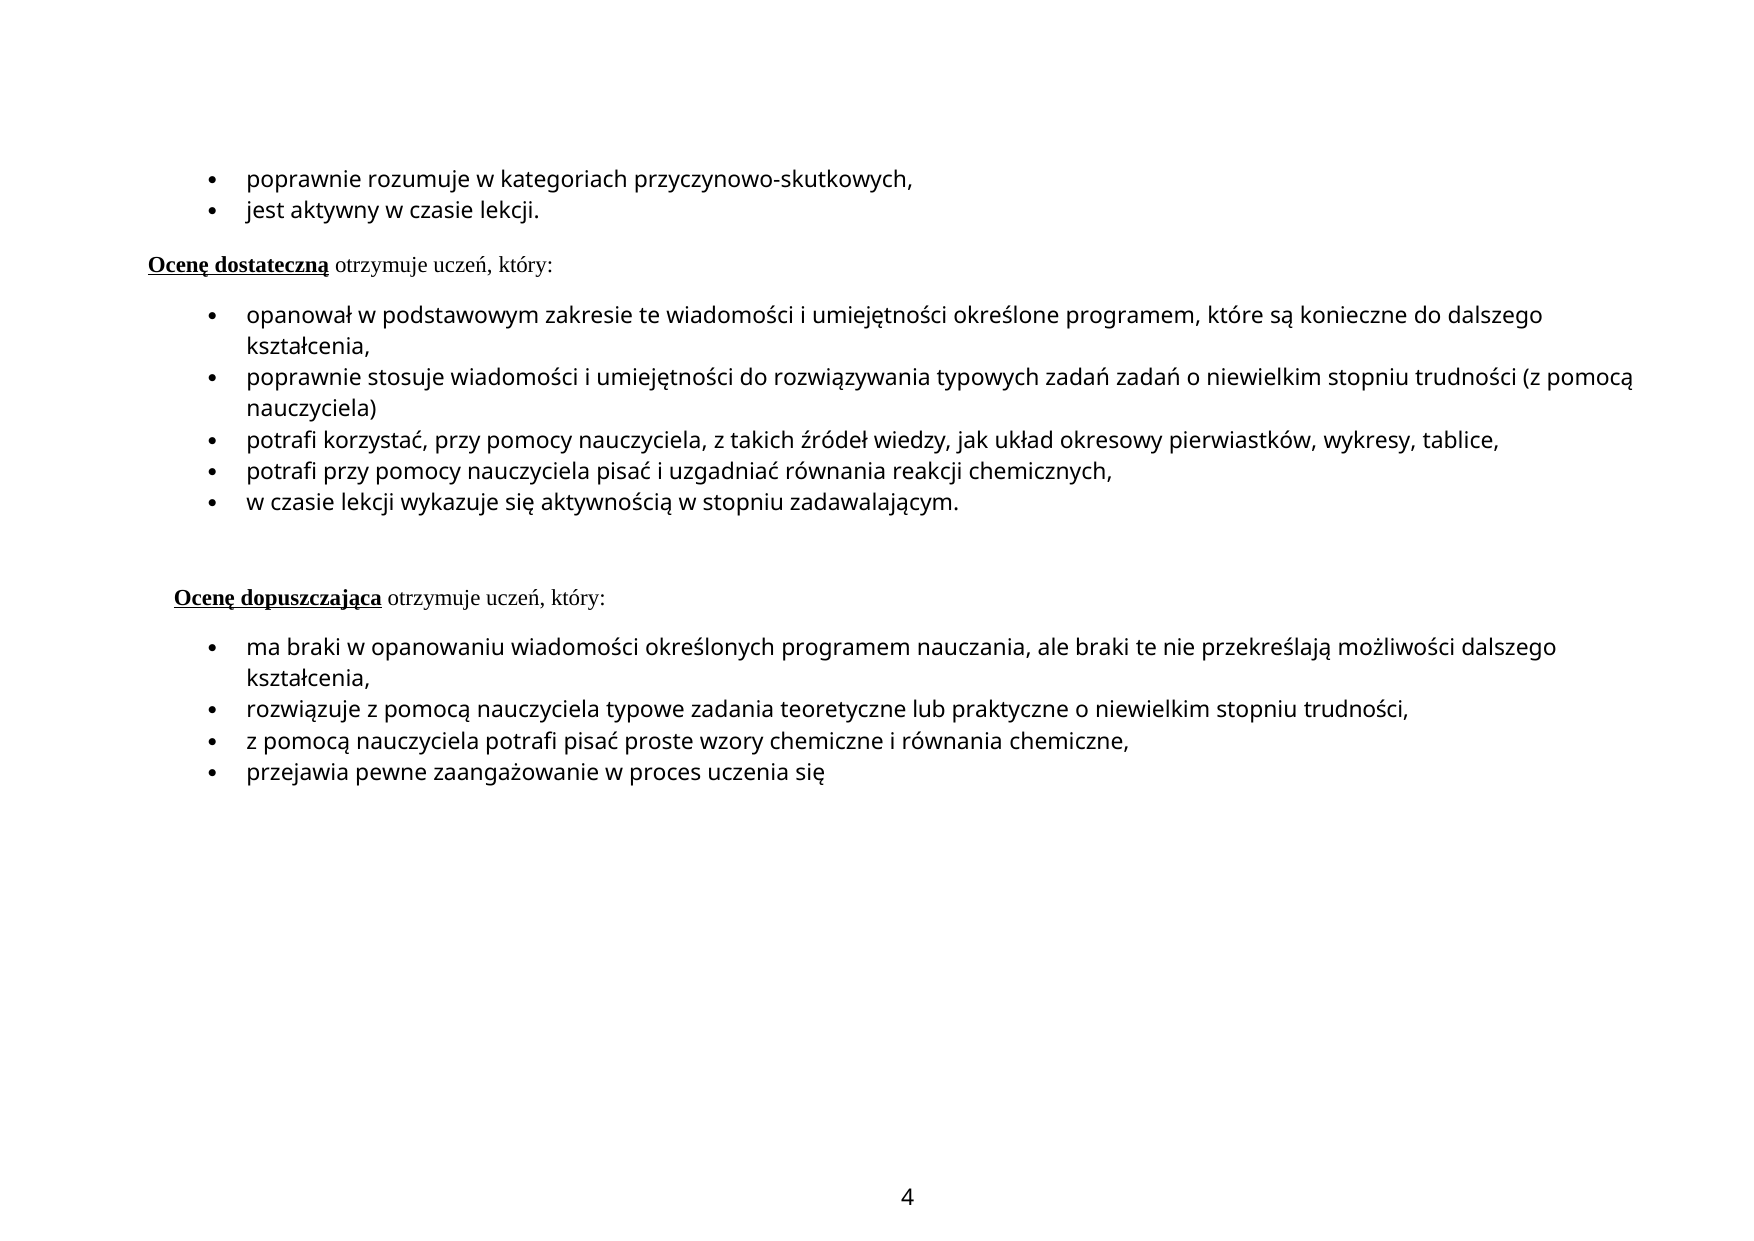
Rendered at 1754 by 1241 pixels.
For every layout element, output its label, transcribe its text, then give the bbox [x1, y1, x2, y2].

list z pomocą nauczyciela potrafi pisać proste wzory chemiczne i równania chemiczne, [208, 725, 1668, 756]
list przejawia pewne zaangażowanie w proces uczenia się [208, 756, 1668, 787]
list poprawnie stosuje wiadomości i umiejętności do rozwiązywania typowych zadań zadań o niewielkim stopniu trudności (z pomocą nauczyciela) [208, 361, 1668, 423]
list rozwiązuje z pomocą nauczyciela typowe zadania teoretyczne lub praktyczne o niewielkim stopniu trudności, [208, 693, 1668, 725]
text Ocenę dopuszczająca otrzymuje uczeń, który: [174, 584, 1668, 610]
list w czasie lekcji wykazuje się aktywnością w stopniu zadawalającym. [208, 486, 1668, 517]
list potrafi korzystać, przy pomocy nauczyciela, z takich źródeł wiedzy, jak układ okresowy pierwiastków, wykresy, tablice, [208, 423, 1668, 455]
list jest aktywny w czasie lekcji. [208, 194, 1668, 225]
list ma braki w opanowaniu wiadomości określonych programem nauczania, ale braki te nie przekreślają możliwości dalszego kształcenia, [208, 631, 1668, 693]
list opanował w podstawowym zakresie te wiadomości i umiejętności określone programem, które są konieczne do dalszego kształcenia, [208, 298, 1668, 361]
text Ocenę dostateczną otrzymuje uczeń, który: [148, 251, 1668, 278]
list potrafi przy pomocy nauczyciela pisać i uzgadniać równania reakcji chemicznych, [208, 455, 1668, 486]
list poprawnie rozumuje w kategoriach przyczynowo-skutkowych, [208, 162, 1668, 194]
